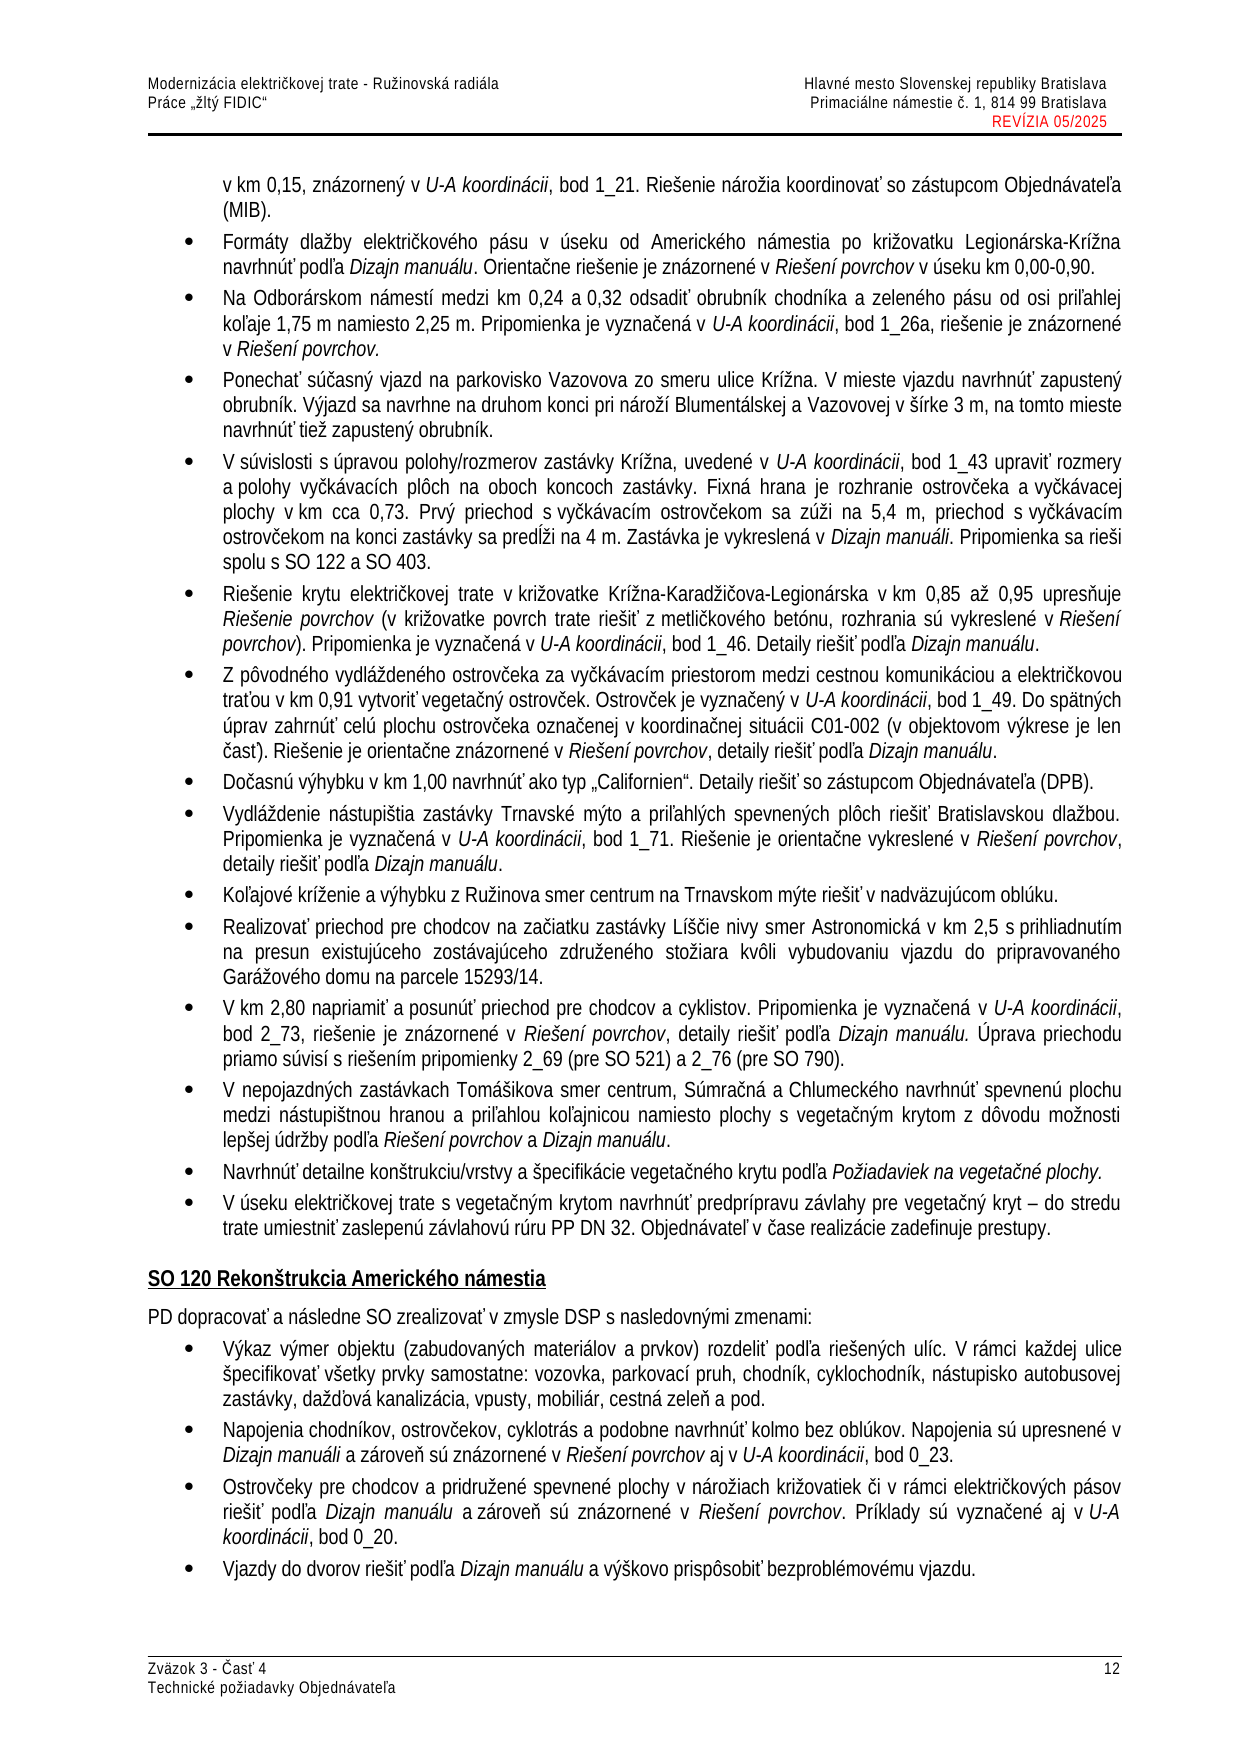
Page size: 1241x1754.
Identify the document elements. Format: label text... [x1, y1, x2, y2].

text V úseku električkovej trate s vegetačným krytom navrhnúť predprípravu závlahy pre vegetačný kryt – do stredu trate umiestniť zaslepenú závlahovú rúru PP DN 32. Objednávateľ v čase realizácie zadefinuje prestupy. [185, 1190, 1122, 1240]
text Ostrovčeky pre chodcov a pridružené spevnené plochy v nárožiach križovatiek či v rámci električkových pásov riešiť podľa Dizajn manuálu a zároveň sú znázornené v Riešení povrchov. Príklady sú vyznačené aj v U-A koordinácii, bod 0_20. [185, 1474, 1122, 1549]
text V km 2,80 napriamiť a posunúť priechod pre chodcov a cyklistov. Pripomienka je vyznačená v U-A koordinácii, bod 2_73, riešenie je znázornené v Riešení povrchov, detaily riešiť podľa Dizajn manuálu. Úprava priechodu priamo súvisí s riešením pripomienky 2_69 (pre SO 521) a 2_76 (pre SO 790). [185, 995, 1122, 1071]
text Dočasnú výhybku v km 1,00 navrhnúť ako typ „Californien“. Detaily riešiť so zástupcom Objednávateľa (DPB). [185, 769, 1122, 794]
text Navrhnúť detailne konštrukciu/vrstvy a špecifikácie vegetačného krytu podľa Požiadaviek na vegetačné plochy. [185, 1158, 1122, 1184]
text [185, 172, 1122, 222]
subtitle SO 120 Rekonštrukcia Amerického námestia [148, 1265, 1122, 1292]
text Formáty dlažby električkového pásu v úseku od Amerického námestia po križovatku Legionárska-Krížna navrhnúť podľa Dizajn manuálu. Orientačne riešenie je znázornené v Riešení povrchov v úseku km 0,00-0,90. [185, 229, 1122, 279]
text Vydláždenie nástupištia zastávky Trnavské mýto a priľahlých spevnených plôch riešiť Bratislavskou dlažbou. Pripomienka je vyznačená v U-A koordinácii, bod 1_71. Riešenie je orientačne vykreslené v Riešení povrchov, detaily riešiť podľa Dizajn manuálu. [185, 800, 1122, 876]
text Z pôvodného vydláždeného ostrovčeka za vyčkávacím priestorom medzi cestnou komunikáciou a električkovou traťou v km 0,91 vytvoriť vegetačný ostrovček. Ostrovček je vyznačený v U-A koordinácii, bod 1_49. Do spätných úprav zahrnúť celú plochu ostrovčeka označenej v koordinačnej situácii C01-002 (v objektovom výkrese je len časť). Riešenie je orientačne znázornené v Riešení povrchov, detaily riešiť podľa Dizajn manuálu. [185, 662, 1122, 763]
text Ponechať súčasný vjazd na parkovisko Vazovova zo smeru ulice Krížna. V mieste vjazdu navrhnúť zapustený obrubník. Výjazd sa navrhne na druhom konci pri nároží Blumentálskej a Vazovovej v šírke 3 m, na tomto mieste navrhnúť tiež zapustený obrubník. [185, 367, 1122, 442]
text PD dopracovať a následne SO zrealizovať v zmysle DSP s nasledovnými zmenami: [148, 1304, 1122, 1329]
text Riešenie krytu električkovej trate v križovatke Krížna-Karadžičova-Legionárska v km 0,85 až 0,95 upresňuje Riešenie povrchov (v križovatke povrch trate riešiť z metličkového betónu, rozhrania sú vykreslené v Riešení povrchov). Pripomienka je vyznačená v U-A koordinácii, bod 1_46. Detaily riešiť podľa Dizajn manuálu. [185, 581, 1122, 656]
text Výkaz výmer objektu (zabudovaných materiálov a prvkov) rozdeliť podľa riešených ulíc. V rámci každej ulice špecifikovať všetky prvky samostatne: vozovka, parkovací pruh, chodník, cyklochodník, nástupisko autobusovej zastávky, dažďová kanalizácia, vpusty, mobiliár, cestná zeleň a pod. [185, 1336, 1122, 1411]
text V nepojazdných zastávkach Tomášikova smer centrum, Súmračná a Chlumeckého navrhnúť spevnenú plochu medzi nástupištnou hranou a priľahlou koľajnicou namiesto plochy s vegetačným krytom z dôvodu možnosti lepšej údržby podľa Riešení povrchov a Dizajn manuálu. [185, 1077, 1122, 1152]
text Vjazdy do dvorov riešiť podľa Dizajn manuálu a výškovo prispôsobiť bezproblémovému vjazdu. [185, 1555, 1122, 1581]
text V súvislosti s úpravou polohy/rozmerov zastávky Krížna, uvedené v U-A koordinácii, bod 1_43 upraviť rozmery a polohy vyčkávacích plôch na oboch koncoch zastávky. Fixná hrana je rozhranie ostrovčeka a vyčkávacej plochy v km cca 0,73. Prvý priechod s vyčkávacím ostrovčekom sa zúži na 5,4 m, priechod s vyčkávacím ostrovčekom na konci zastávky sa predĺži na 4 m. Zastávka je vykreslená v Dizajn manuáli. Pripomienka sa rieši spolu s SO 122 a SO 403. [185, 449, 1122, 574]
text Na Odborárskom námestí medzi km 0,24 a 0,32 odsadiť obrubník chodníka a zeleného pásu od osi priľahlej koľaje 1,75 m namiesto 2,25 m. Pripomienka je vyznačená v U-A koordinácii, bod 1_26a, riešenie je znázornené v Riešení povrchov. [185, 285, 1122, 361]
text Realizovať priechod pre chodcov na začiatku zastávky Líščie nivy smer Astronomická v km 2,5 s prihliadnutím na presun existujúceho zostávajúceho združeného stožiara kvôli vybudovaniu vjazdu do pripravovaného Garážového domu na parcele 15293/14. [185, 913, 1122, 989]
text Koľajové kríženie a výhybku z Ružinova smer centrum na Trnavskom mýte riešiť v nadväzujúcom oblúku. [185, 882, 1122, 907]
text Napojenia chodníkov, ostrovčekov, cyklotrás a podobne navrhnúť kolmo bez oblúkov. Napojenia sú upresnené v Dizajn manuáli a zároveň sú znázornené v Riešení povrchov aj v U-A koordinácii, bod 0_23. [185, 1417, 1122, 1467]
